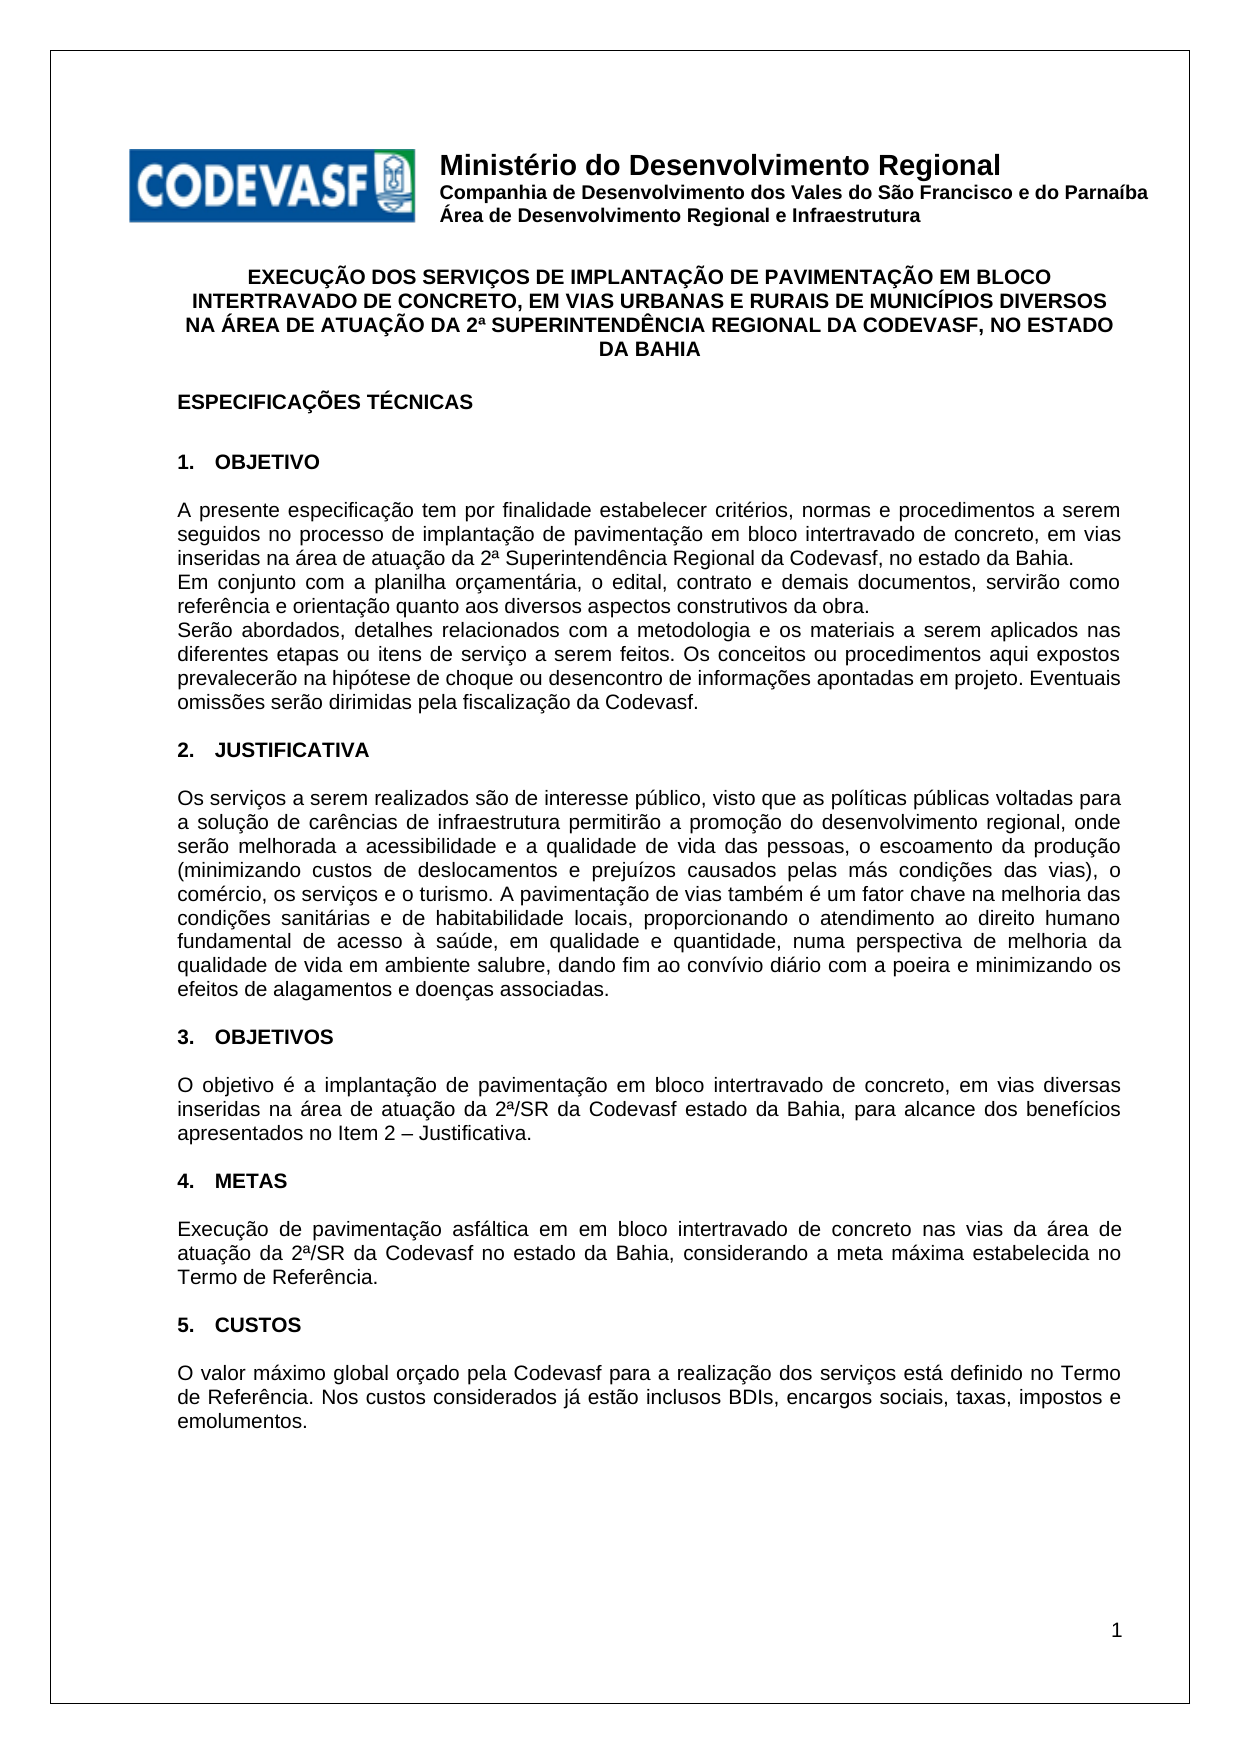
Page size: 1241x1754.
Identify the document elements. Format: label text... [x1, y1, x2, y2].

text EXECUÇÃO DOS SERVIÇOS DE IMPLANTAÇÃO DE PAVIMENTAÇÃO EM BLOCO INTERTRAVADO DE CONCRETO, EM VIAS URBANAS E RURAIS DE MUNICÍPIOS DIVERSOS NA ÁREA DE ATUAÇÃO DA 2ª SUPERINTENDÊNCIA REGIONAL DA CODEVASF, NO ESTADO DA BAHIA [177, 265, 1122, 361]
text Serão abordados, detalhes relacionados com a metodologia e os materiais a serem aplicados nas diferentes etapas ou itens de serviço a serem feitos. Os conceitos ou procedimentos aqui expostos prevalecerão na hipótese de choque ou desencontro de informações apontadas em projeto. Eventuais omissões serão dirimidas pela fiscalização da Codevasf. [177, 618, 1122, 714]
subtitle JUSTIFICATIVA [177, 738, 1122, 762]
picture [129, 149, 417, 225]
subtitle CUSTOS [177, 1313, 1122, 1337]
text Os serviços a serem realizados são de interesse público, visto que as políticas públicas voltadas para a solução de carências de infraestrutura permitirão a promoção do desenvolvimento regional, onde serão melhorada a acessibilidade e a qualidade de vida das pessoas, o escoamento da produção (minimizando custos de deslocamentos e prejuízos causados pelas más condições das vias), o comércio, os serviços e o turismo. A pavimentação de vias também é um fator chave na melhoria das condições sanitárias e de habitabilidade locais, proporcionando o atendimento ao direito humano fundamental de acesso à saúde, em qualidade e quantidade, numa perspectiva de melhoria da qualidade de vida em ambiente salubre, dando fim ao convívio diário com a poeira e minimizando os efeitos de alagamentos e doenças associadas. [177, 786, 1122, 1001]
text O valor máximo global orçado pela Codevasf para a realização dos serviços está definido no Termo de Referência. Nos custos considerados já estão inclusos BDIs, encargos sociais, taxas, impostos e emolumentos. [177, 1361, 1122, 1432]
text Execução de pavimentação asfáltica em em bloco intertravado de concreto nas vias da área de atuação da 2ª/SR da Codevasf no estado da Bahia, considerando a meta máxima estabelecida no Termo de Referência. [177, 1217, 1122, 1289]
text A presente especificação tem por finalidade estabelecer critérios, normas e procedimentos a serem seguidos no processo de implantação de pavimentação em bloco intertravado de concreto, em vias inseridas na área de atuação da 2ª Superintendência Regional da Codevasf, no estado da Bahia. [177, 498, 1122, 570]
subtitle METAS [177, 1169, 1122, 1193]
text O objetivo é a implantação de pavimentação em bloco intertravado de concreto, em vias diversas inseridas na área de atuação da 2ª/SR da Codevasf estado da Bahia, para alcance dos benefícios apresentados no Item 2 – Justificativa. [177, 1073, 1122, 1145]
subtitle OBJETIVO [177, 450, 1122, 474]
text ESPECIFICAÇÕES TÉCNICAS [177, 390, 1122, 414]
text Em conjunto com a planilha orçamentária, o edital, contrato e demais documentos, servirão como referência e orientação quanto aos diversos aspectos construtivos da obra. [177, 570, 1122, 618]
subtitle OBJETIVOS [177, 1025, 1122, 1049]
